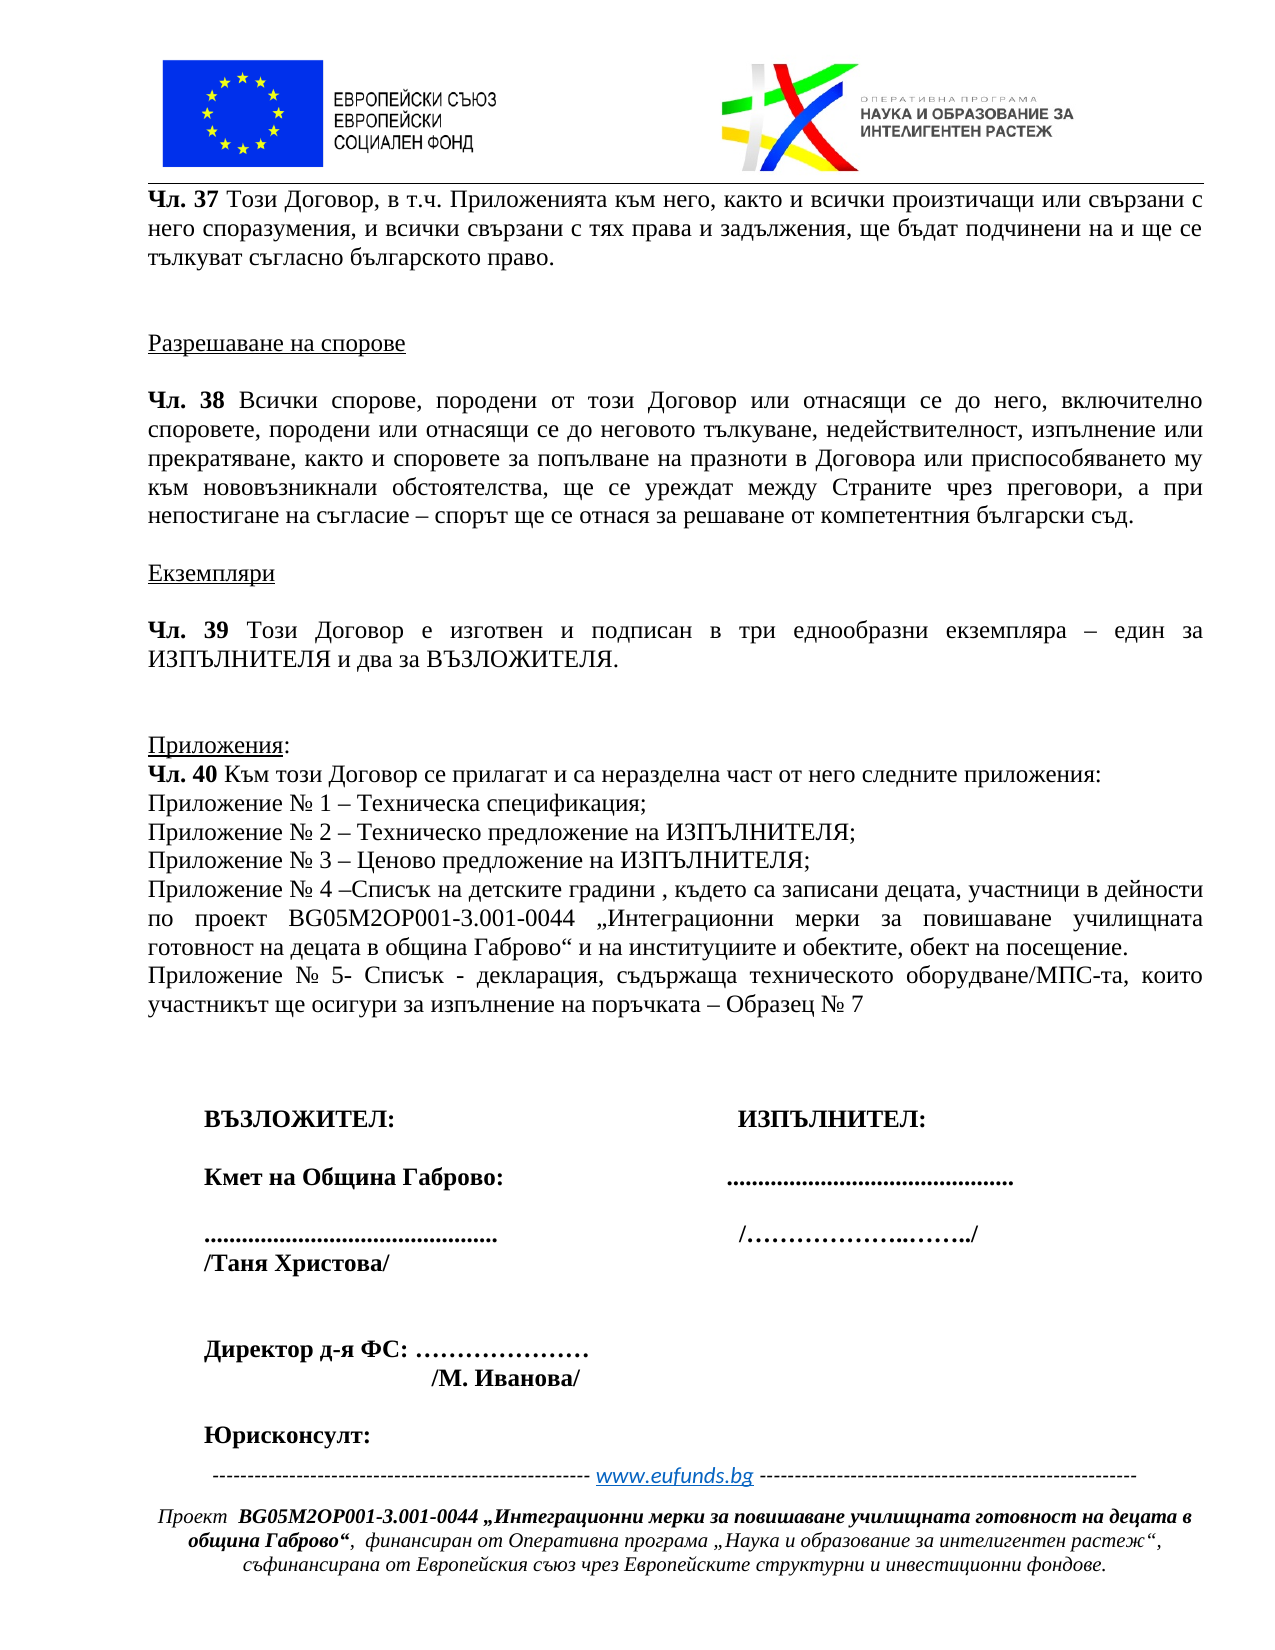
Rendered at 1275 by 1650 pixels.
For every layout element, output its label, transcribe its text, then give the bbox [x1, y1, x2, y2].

text Приложения: [148, 730, 1204, 759]
text Приложение № 3 – Ценово предложение на ИЗПЪЛНИТЕЛЯ; [148, 845, 1204, 874]
picture [147, 48, 529, 181]
text ВЪЗЛОЖИТЕЛ: ИЗПЪЛНИТЕЛ: [148, 1104, 1204, 1133]
text Приложение № 4 –Списък на детските градини , където са записани децата, участници в дейности по проект BG05M2OP001-3.001-0044 „Интеграционни мерки за повишаване училищната готовност на децата в община Габрово“ и на институциите и обектите, обект на посещение. [148, 874, 1204, 960]
text Екземпляри [148, 558, 1204, 587]
text Разрешаване на спорове [148, 328, 1204, 357]
text Приложение № 2 – Техническо предложение на ИЗПЪЛНИТЕЛЯ; [148, 817, 1204, 845]
text Чл. 40 Към този Договор се прилагат и са неразделна част от него следните приложения: [148, 759, 1204, 788]
text Чл. 39 Този Договор е изготвен и подписан в три еднообразни екземпляра – един за ИЗПЪЛНИТЕЛЯ и два за ВЪЗЛОЖИТЕЛЯ. [148, 615, 1204, 673]
text Приложение № 5- Списък - декларация, съдържаща техническото оборудване/МПС-та, които участникът ще осигури за изпълнение на поръчката – Образец № 7 [148, 960, 1204, 1018]
text Приложение № 1 – Техническа спецификация; [148, 788, 1204, 817]
text Чл. 37 Този Договор, в т.ч. Приложенията към него, както и всички произтичащи или свързани с него споразумения, и всички свързани с тях права и задължения, ще бъдат подчинени на и ще се тълкуват съгласно българското право. [148, 184, 1204, 270]
picture [707, 44, 1093, 181]
text Юрисконсулт: [148, 1420, 1204, 1449]
text ............................................... /………………..……../ [148, 1219, 1204, 1248]
text /Таня Христова/ [148, 1248, 1204, 1277]
text Директор д-я ФС: ………………… [148, 1334, 1204, 1363]
text Кмет на Община Габрово: .............................................. [148, 1162, 1204, 1190]
text Чл. 38 Всички спорове, породени от този Договор или отнасящи се до него, включително споровете, породени или отнасящи се до неговото тълкуване, недействителност, изпълнение или прекратяване, както и споровете за попълване на празноти в Договора или приспособяването му към нововъзникнали обстоятелства, ще се уреждат между Страните чрез преговори, а при непостигане на съгласие – спорът ще се отнася за решаване от компетентния български съд. [148, 385, 1204, 529]
text /М. Иванова/ [148, 1363, 1204, 1392]
